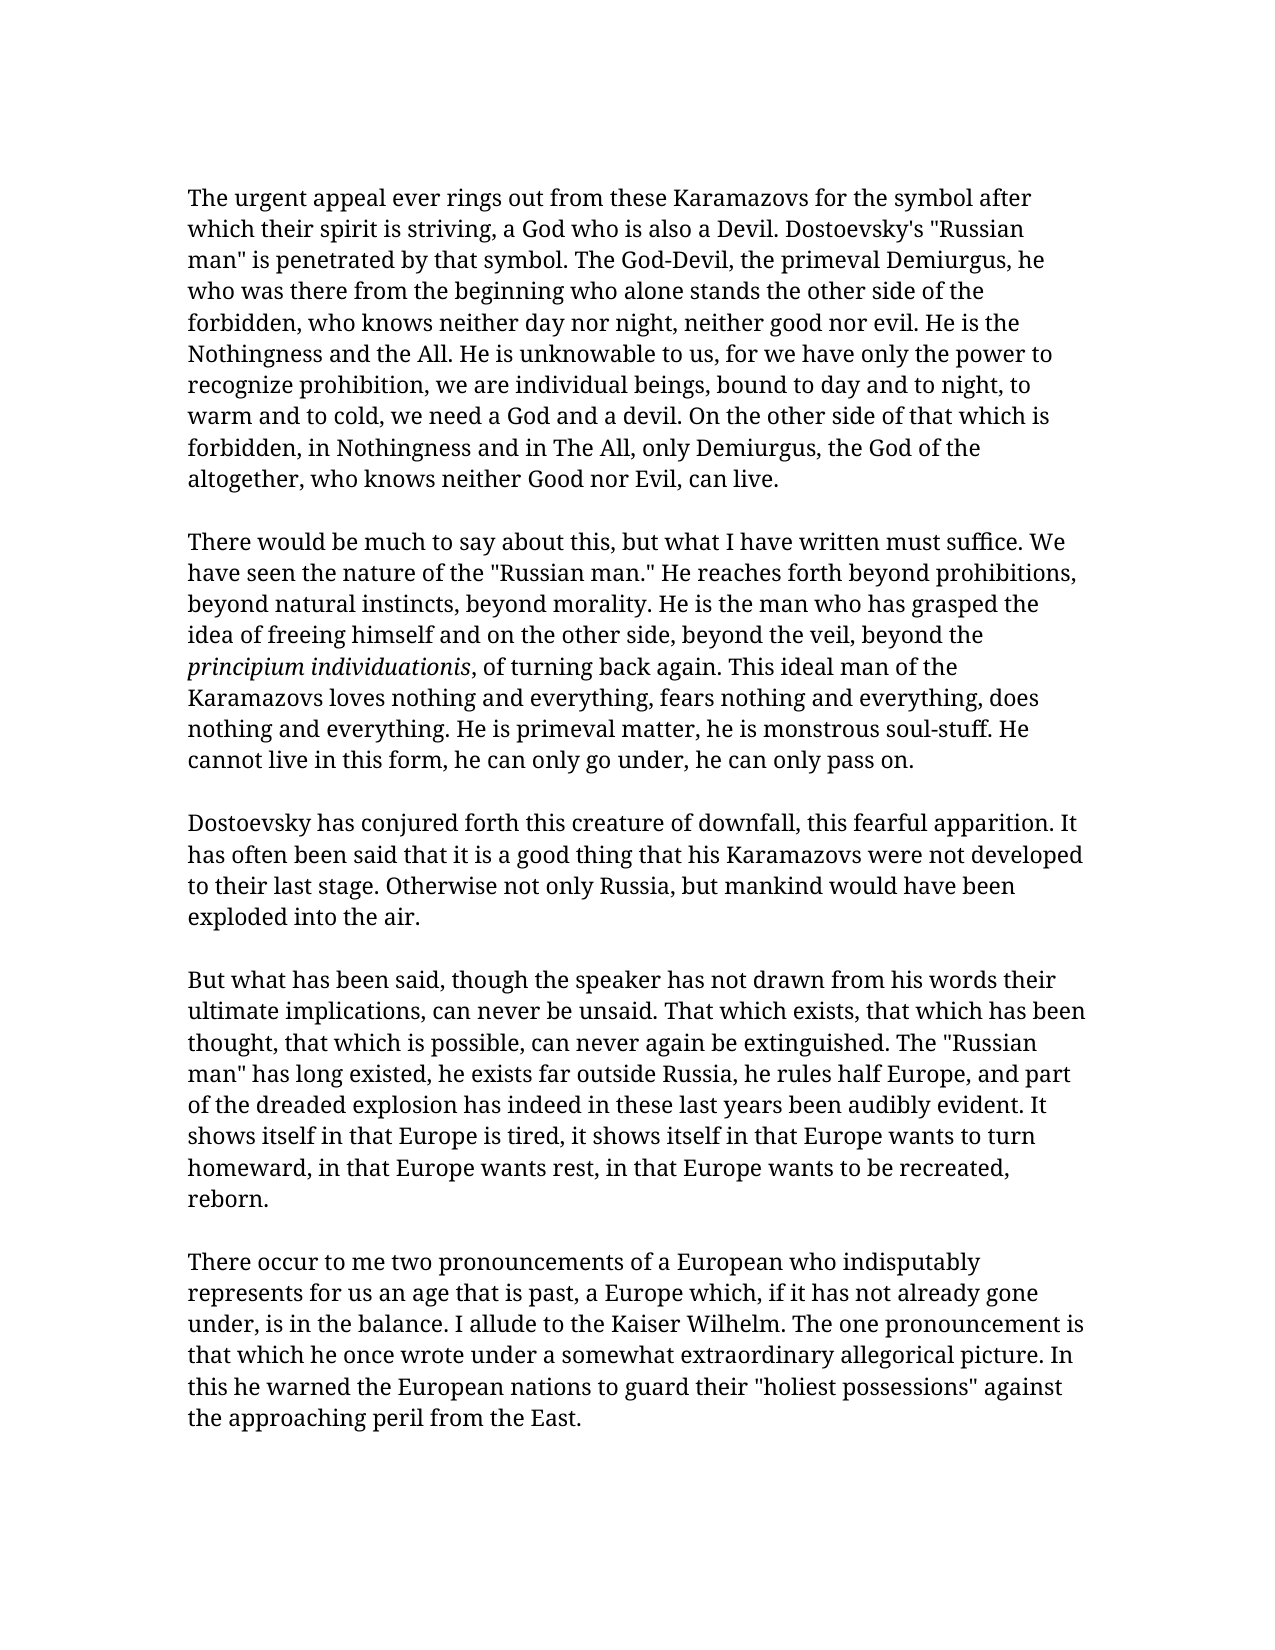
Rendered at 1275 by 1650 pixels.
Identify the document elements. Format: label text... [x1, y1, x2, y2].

text There occur to me two pronouncements of a European who indisputably represents for us an age that is past, a Europe which, if it has not already gone under, is in the balance. I allude to the Kaiser Wilhelm. The one pronouncement is that which he once wrote under a somewhat extraordinary allegorical picture. In this he warned the European nations to guard their "holiest possessions" against the approaching peril from the East. [187, 1246, 1087, 1433]
text But what has been said, though the speaker has not drawn from his words their ultimate implications, can never be unsaid. That which exists, that which has been thought, that which is possible, can never again be extinguished. The "Russian man" has long existed, he exists far outside Russia, he rules half Europe, and part of the dreaded explosion has indeed in these last years been audibly evident. It shows itself in that Europe is tired, it shows itself in that Europe wants to turn homeward, in that Europe wants rest, in that Europe wants to be recreated, reborn. [187, 964, 1087, 1214]
text There would be much to say about this, but what I have written must suffice. We have seen the nature of the "Russian man." He reaches forth beyond prohibitions, beyond natural instincts, beyond morality. He is the man who has grasped the idea of freeing himself and on the other side, beyond the veil, beyond the principium individuationis, of turning back again. This ideal man of the Karamazovs loves nothing and everything, fears nothing and everything, does nothing and everything. He is primeval matter, he is monstrous soul-stuff. He cannot live in this form, he can only go under, he can only pass on. [187, 526, 1087, 776]
text The urgent appeal ever rings out from these Karamazovs for the symbol after which their spirit is striving, a God who is also a Devil. Dostoevsky's "Russian man" is penetrated by that symbol. The God-Devil, the primeval Demiurgus, he who was there from the beginning who alone stands the other side of the forbidden, who knows neither day nor night, neither good nor evil. He is the Nothingness and the All. He is unknowable to us, for we have only the power to recognize prohibition, we are individual beings, bound to day and to night, to warm and to cold, we need a God and a devil. On the other side of that which is forbidden, in Nothingness and in The All, only Demiurgus, the God of the altogether, who knows neither Good nor Evil, can live. [187, 181, 1087, 494]
text Dostoevsky has conjured forth this creature of downfall, this fearful apparition. It has often been said that it is a good thing that his Karamazovs were not developed to their last stage. Otherwise not only Russia, but mankind would have been exploded into the air. [187, 807, 1087, 932]
